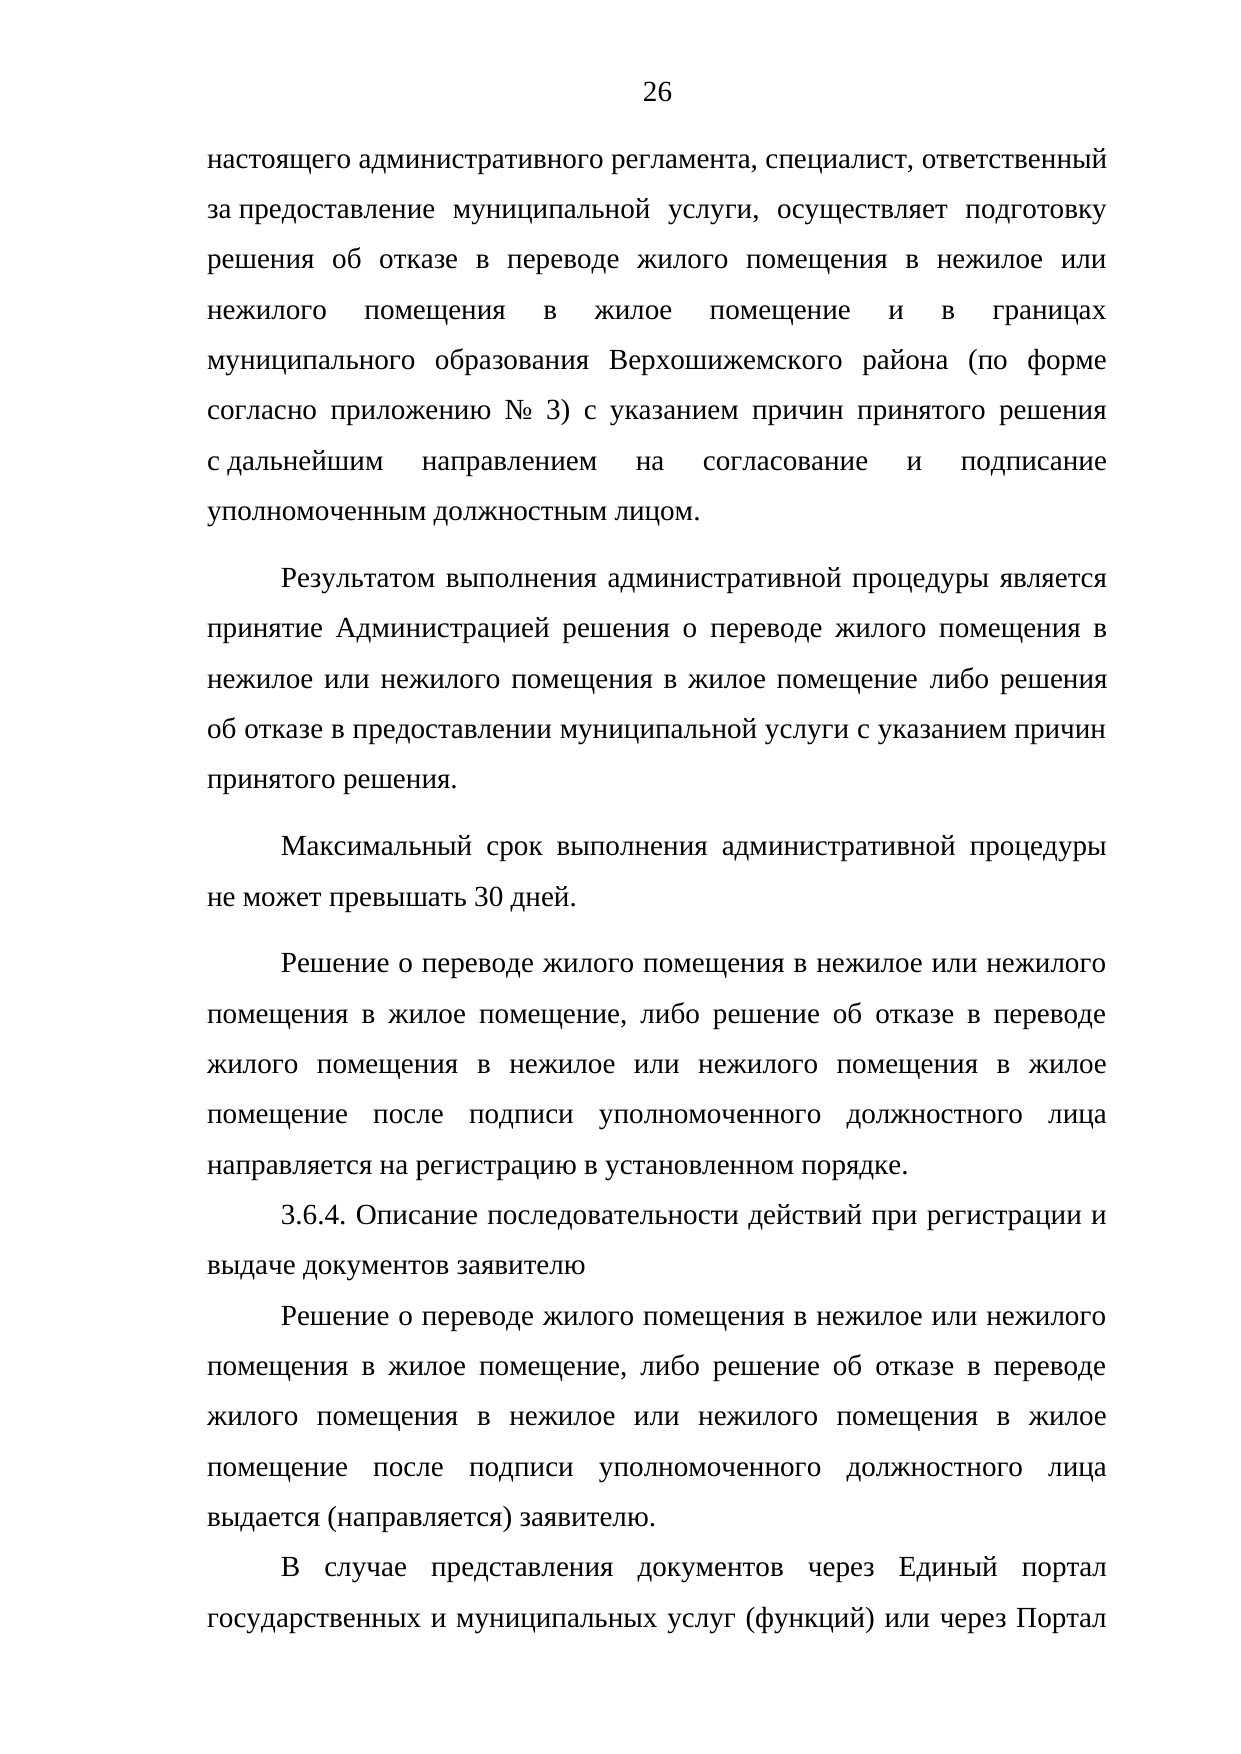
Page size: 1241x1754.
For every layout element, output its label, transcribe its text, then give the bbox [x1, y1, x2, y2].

text Максимальный срок выполнения административной процедуры не может превышать 30 дней. [207, 828, 1107, 912]
text Решение о переводе жилого помещения в нежилое или нежилого помещения в жилое помещение, либо решение об отказе в переводе жилого помещения в нежилое или нежилого помещения в жилое помещение после подписи уполномоченного должностного лица направляется на регистрацию в установленном порядке. [207, 946, 1107, 1180]
text 3.6.4. Описание последовательности действий при регистрации и выдаче документов заявителю [207, 1197, 1107, 1281]
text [207, 141, 1107, 527]
text Решение о переводе жилого помещения в нежилое или нежилого помещения в жилое помещение, либо решение об отказе в переводе жилого помещения в нежилое или нежилого помещения в жилое помещение после подписи уполномоченного должностного лица выдается (направляется) заявителю. [207, 1298, 1107, 1533]
text Результатом выполнения административной процедуры является принятие Администрацией решения о переводе жилого помещения в нежилое или нежилого помещения в жилое помещение либо решения об отказе в предоставлении муниципальной услуги с указанием причин принятого решения. [207, 560, 1107, 795]
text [207, 1549, 1107, 1633]
